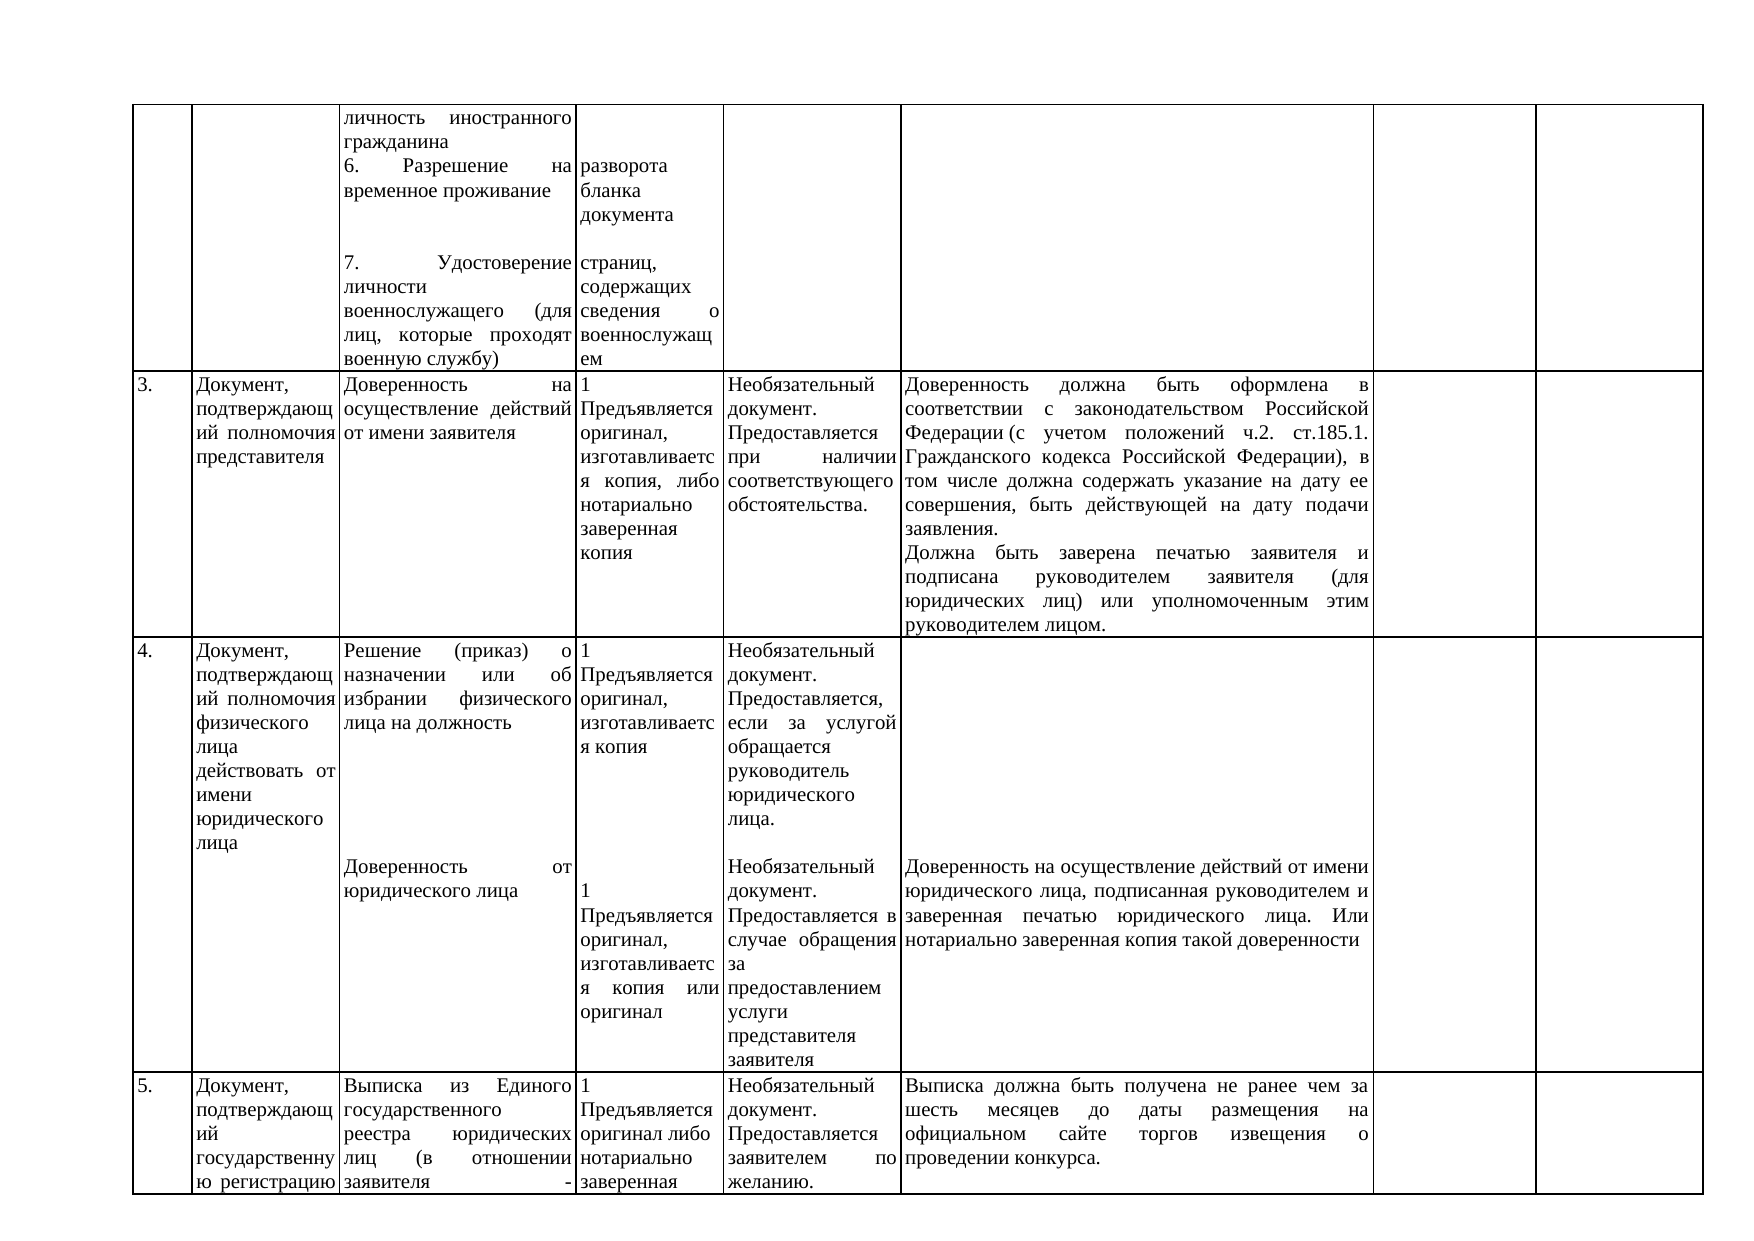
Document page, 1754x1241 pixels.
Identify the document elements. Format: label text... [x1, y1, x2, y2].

table_cell [1374, 372, 1535, 636]
table_cell Документ, подтверждающий полномочия представителя [193, 372, 339, 636]
table_cell [1537, 1073, 1702, 1193]
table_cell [193, 105, 339, 370]
table_cell [1537, 372, 1702, 636]
table_cell Необязательный документ. Предоставляется при наличии соответствующего обстоятельства. [724, 372, 900, 636]
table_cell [724, 1073, 900, 1193]
table_cell 4. [134, 638, 191, 1071]
table_cell [1374, 1073, 1535, 1193]
table_cell Доверенность на осуществление действий от имени юридического лица, подписанная руководителем и заверенная печатью юридического лица. Или нотариально заверенная копия такой доверенности [902, 638, 1373, 1071]
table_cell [193, 1073, 339, 1193]
table_cell [1374, 105, 1535, 370]
table_cell 1 Предъявляется оригинал, изготавливается копия, либо нотариально заверенная копия [577, 372, 723, 636]
table_cell Необязательный документ. Предоставляется, если за услугой обращается руководитель юридического лица. Необязательный документ. Предоставляется в случае обращения за предоставлением услуги представителя заявителя [724, 638, 900, 1071]
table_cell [577, 1073, 723, 1193]
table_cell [577, 105, 723, 370]
table_cell [1374, 638, 1535, 1071]
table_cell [340, 1073, 575, 1193]
table_cell [1537, 105, 1702, 370]
table_cell Доверенность на осуществление действий от имени заявителя [340, 372, 575, 636]
table_cell 1 Предъявляется оригинал, изготавливается копия 1 Предъявляется оригинал, изготавливается копия или оригинал [577, 638, 723, 1071]
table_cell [902, 1073, 1373, 1193]
table_cell 2. [134, 105, 191, 370]
table_cell Доверенность должна быть оформлена в соответствии с законодательством Российской Федерации (с учетом положений ч.2. ст.185.1. Гражданского кодекса Российской Федерации), в том числе должна содержать указание на дату ее совершения, быть действующей на дату подачи заявления. Должна быть заверена печатью заявителя и подписана руководителем заявителя (для юридических лиц) или уполномоченным этим руководителем лицом. [902, 372, 1373, 636]
table_cell [1537, 638, 1702, 1071]
table_cell Документ, подтверждающий полномочия физического лица действовать от имени юридического лица [193, 638, 339, 1071]
table_cell Решение (приказ) о назначении или об избрании физического лица на должность Доверенность от юридического лица [340, 638, 575, 1071]
table_cell 5. [134, 1073, 191, 1193]
table_cell 3. [134, 372, 191, 636]
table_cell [902, 105, 1373, 370]
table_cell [724, 105, 900, 370]
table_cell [340, 105, 575, 370]
